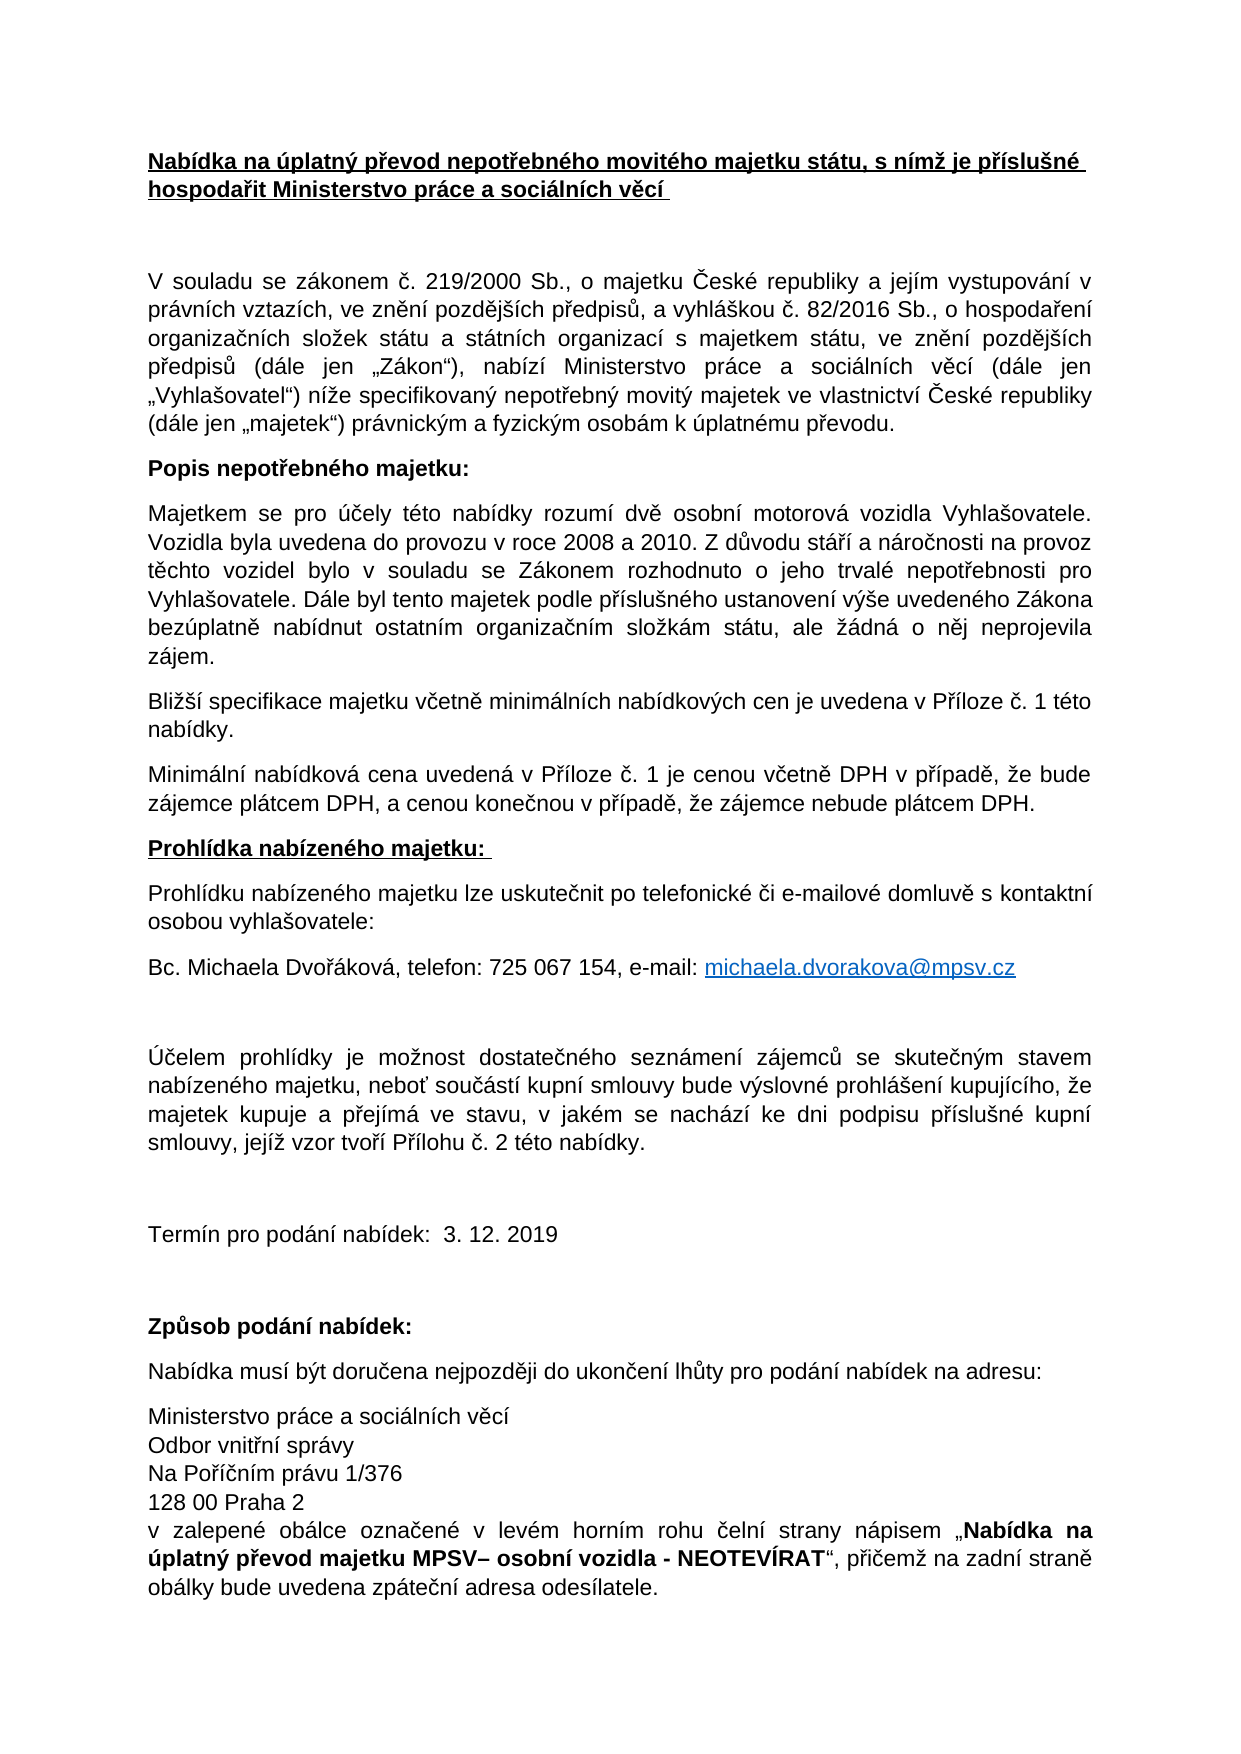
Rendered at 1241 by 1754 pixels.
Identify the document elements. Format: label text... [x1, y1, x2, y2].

text Popis nepotřebného majetku: [148, 455, 1093, 482]
text Nabídka musí být doručena nejpozději do ukončení lhůty pro podání nabídek na adresu: [148, 1358, 1093, 1384]
text V souladu se zákonem č. 219/2000 Sb., o majetku České republiky a jejím vystupování v právních vztazích, ve znění pozdějších předpisů, a vyhláškou č. 82/2016 Sb., o hospodaření organizačních složek státu a státních organizací s majetkem státu, ve znění pozdějších předpisů (dále jen „Zákon“), nabízí Ministerstvo práce a sociálních věcí (dále jen „Vyhlašovatel“) níže specifikovaný nepotřebný movitý majetek ve vlastnictví České republiky (dále jen „majetek“) právnickým a fyzickým osobám k úplatnému převodu. [148, 268, 1093, 437]
text Nabídka na úplatný převod nepotřebného movitého majetku státu, s nímž je příslušné hospodařit Ministerstvo práce a sociálních věcí [148, 148, 1093, 202]
text Majetkem se pro účely této nabídky rozumí dvě osobní motorová vozidla Vyhlašovatele. Vozidla byla uvedena do provozu v roce 2008 a 2010. Z důvodu stáří a náročnosti na provoz těchto vozidel bylo v souladu se Zákonem rozhodnuto o jeho trvalé nepotřebnosti pro Vyhlašovatele. Dále byl tento majetek podle příslušného ustanovení výše uvedeného Zákona bezúplatně nabídnut ostatním organizačním složkám státu, ale žádná o něj neprojevila zájem. [148, 500, 1093, 669]
text Na Poříčním právu 1/376 [148, 1460, 1093, 1486]
text Odbor vnitřní správy [148, 1432, 1093, 1458]
text v zalepené obálce označené v levém horním rohu čelní strany nápisem „Nabídka na úplatný převod majetku MPSV– osobní vozidla - NEOTEVÍRAT“, přičemž na zadní straně obálky bude uvedena zpáteční adresa odesílatele. [148, 1517, 1093, 1600]
text Způsob podání nabídek: [148, 1313, 1093, 1339]
text Bližší specifikace majetku včetně minimálních nabídkových cen je uvedena v Příloze č. 1 této nabídky. [148, 688, 1093, 742]
text Termín pro podání nabídek: 3. 12. 2019 [148, 1221, 1093, 1247]
text Prohlídku nabízeného majetku lze uskutečnit po telefonické či e-mailové domluvě s kontaktní osobou vyhlašovatele: [148, 880, 1093, 935]
text Ministerstvo práce a sociálních věcí [148, 1403, 1093, 1429]
text Prohlídka nabízeného majetku: [148, 835, 1093, 861]
text Účelem prohlídky je možnost dostatečného seznámení zájemců se skutečným stavem nabízeného majetku, neboť součástí kupní smlouvy bude výslovné prohlášení kupujícího, že majetek kupuje a přejímá ve stavu, v jakém se nachází ke dni podpisu příslušné kupní smlouvy, jejíž vzor tvoří Přílohu č. 2 této nabídky. [148, 1044, 1093, 1155]
text 128 00 Praha 2 [148, 1488, 1093, 1515]
text Minimální nabídková cena uvedená v Příloze č. 1 je cenou včetně DPH v případě, že bude zájemce plátcem DPH, a cenou konečnou v případě, že zájemce nebude plátcem DPH. [148, 761, 1093, 816]
text Bc. Michaela Dvořáková, telefon: 725 067 154, e-mail: michaela.dvorakova@mpsv.cz [148, 953, 1093, 980]
